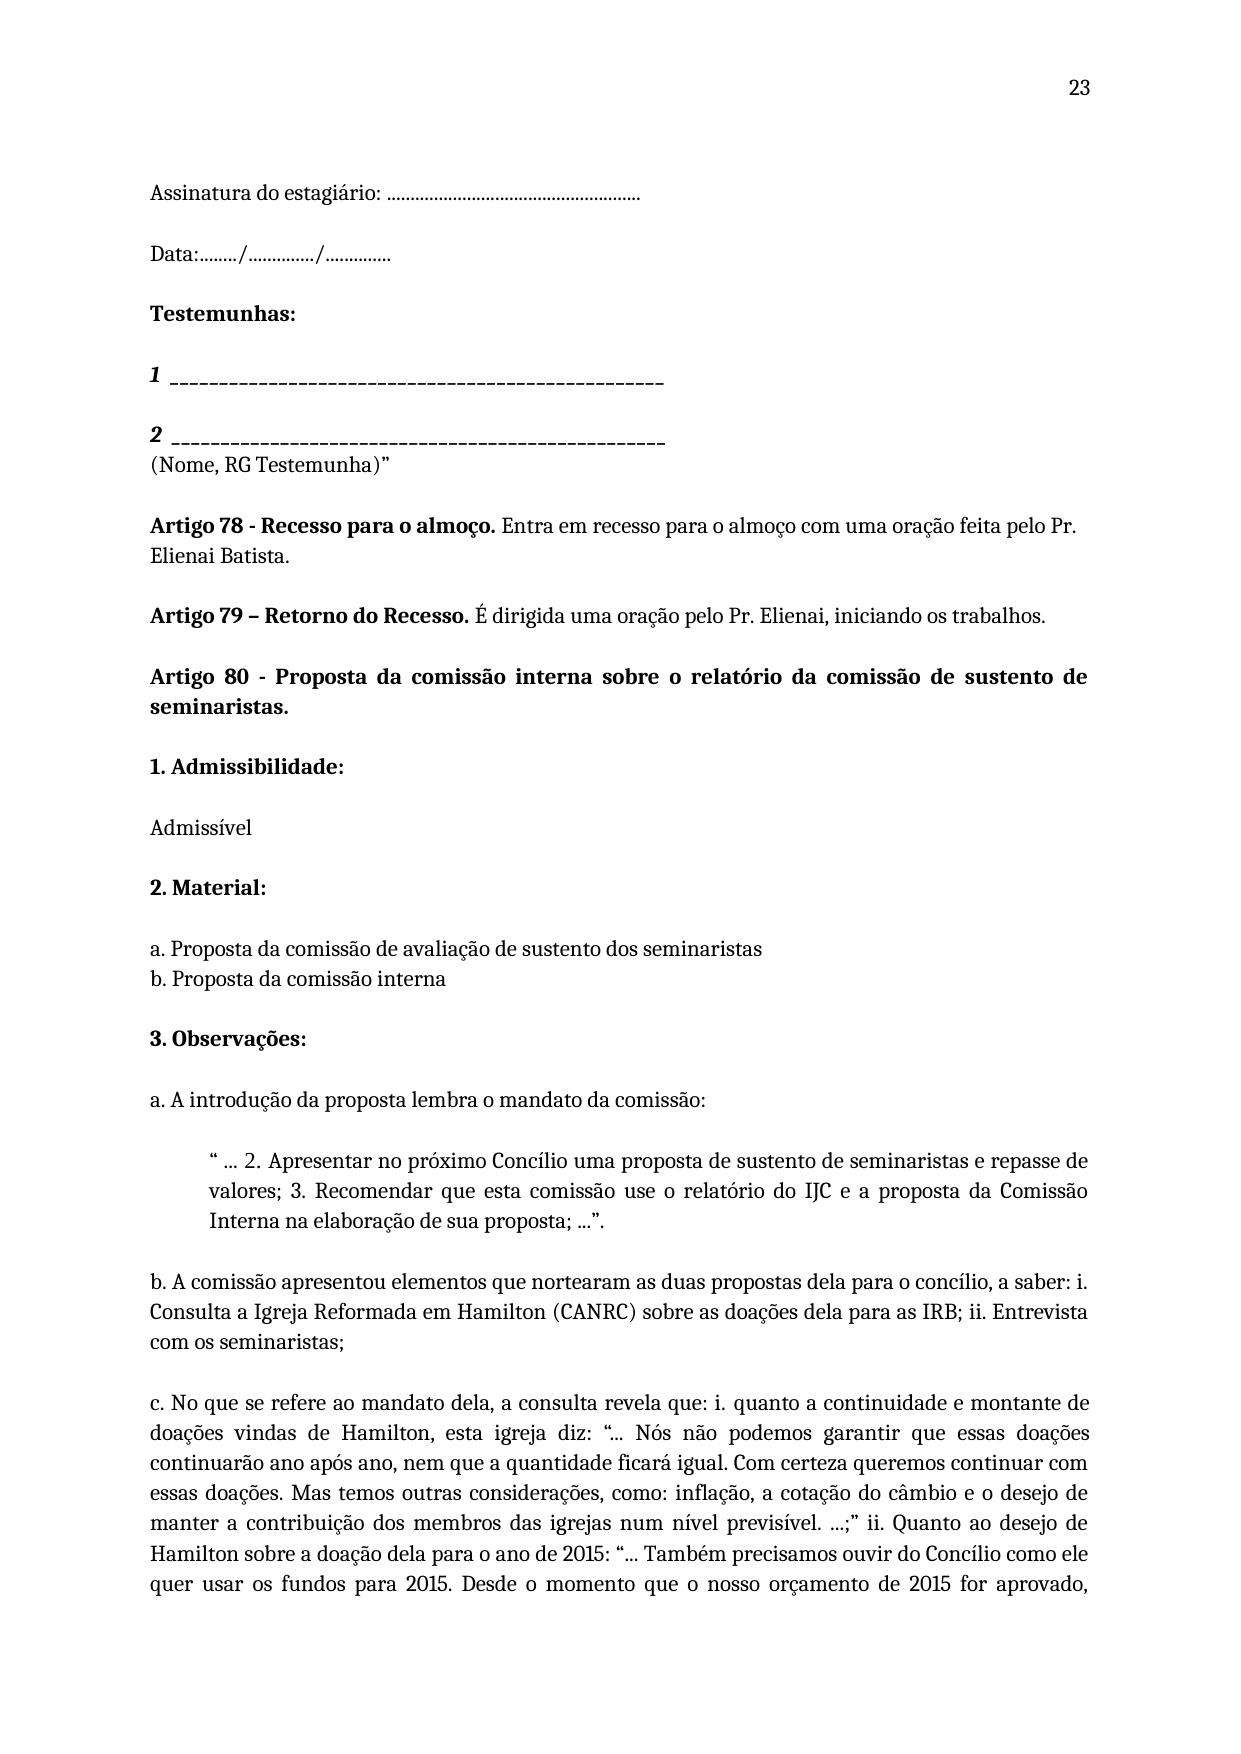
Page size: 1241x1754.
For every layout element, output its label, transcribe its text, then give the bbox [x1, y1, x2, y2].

text (Nome, RG Testemunha)” [150, 452, 1090, 478]
text b. Proposta da comissão interna [150, 966, 1090, 992]
text 2 ­ __________________________________________________ [150, 422, 1090, 448]
text “ ... 2. Apresentar no próximo Concílio uma proposta de sustento de seminaristas e repasse de valores; 3. Recomendar que esta comissão use o relatório do IJC e a proposta da Comissão Interna na elaboração de sua proposta; ...”. [209, 1147, 1090, 1234]
text 2. Material: [150, 875, 1090, 901]
text Testemunhas: [150, 301, 1090, 327]
text a. Proposta da comissão de avaliação de sustento dos seminaristas [150, 935, 1090, 962]
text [150, 241, 1090, 267]
text Artigo 80 - Proposta da comissão interna sobre o relatório da comissão de sustento de seminaristas. [150, 663, 1090, 720]
text Artigo 79 – Retorno do Recesso. É dirigida uma oração pelo Pr. Elienai, iniciando os trabalhos. [150, 603, 1090, 629]
text 1 ­ __________________________________________________ [150, 361, 1090, 388]
text 1. Admissibilidade: [150, 754, 1090, 781]
text b. A comissão apresentou elementos que nortearam as duas propostas dela para o concílio, a saber: i. Consulta a Igreja Reformada em Hamilton (CANRC) sobre as doações dela para as IRB; ii. Entrevista com os seminaristas; [150, 1268, 1090, 1355]
text a. A introdução da proposta lembra o mandato da comissão: [150, 1086, 1090, 1113]
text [150, 1389, 1090, 1597]
text Artigo 78 - Recesso para o almoço. Entra em recesso para o almoço com uma oração feita pelo Pr. Elienai Batista. [150, 512, 1090, 569]
text Assinatura do estagiário: ...................................................... [150, 180, 1090, 207]
text 3. Observações: [150, 1026, 1090, 1052]
text Admissível [150, 814, 1090, 841]
